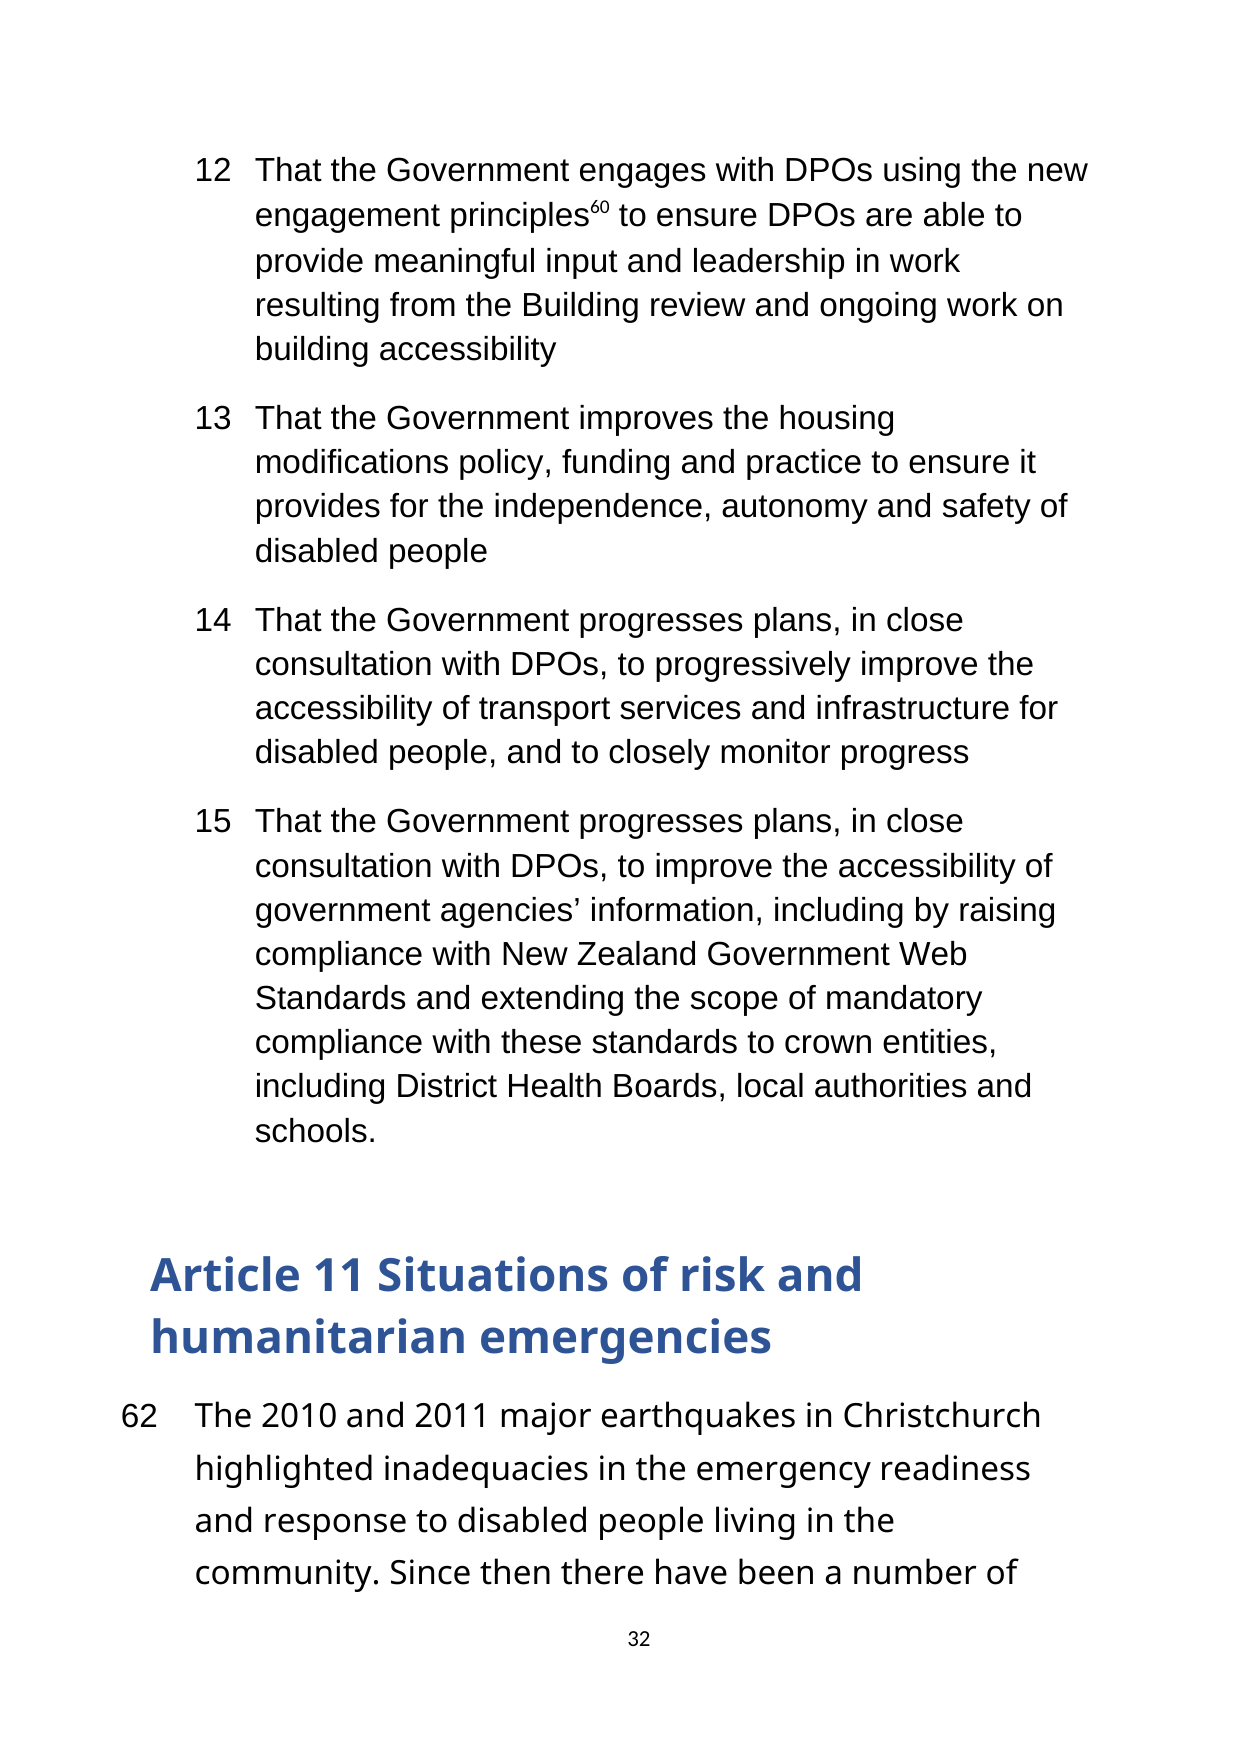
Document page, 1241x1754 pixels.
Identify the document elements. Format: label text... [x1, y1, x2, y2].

list That the Government progresses plans, in close consultation with DPOs, to improve the accessibility of government agencies’ information, including by raising compliance with New Zealand Government Web Standards and extending the scope of mandatory compliance with these standards to crown entities, including District Health Boards, local authorities and schools. [194, 801, 1090, 1149]
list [121, 1392, 1090, 1594]
list That the Government improves the housing modifications policy, funding and practice to ensure it provides for the independence, autonomy and safety of disabled people [194, 398, 1090, 569]
list That the Government engages with DPOs using the new engagement principles to ensure DPOs are able to provide meaningful input and leadership in work resulting from the Building review and ongoing work on building accessibility [194, 150, 1090, 367]
list That the Government progresses plans, in close consultation with DPOs, to progressively improve the accessibility of transport services and infrastructure for disabled people, and to closely monitor progress [194, 600, 1090, 771]
subtitle Article 11 Situations of risk and humanitarian emergencies [150, 1242, 1090, 1367]
